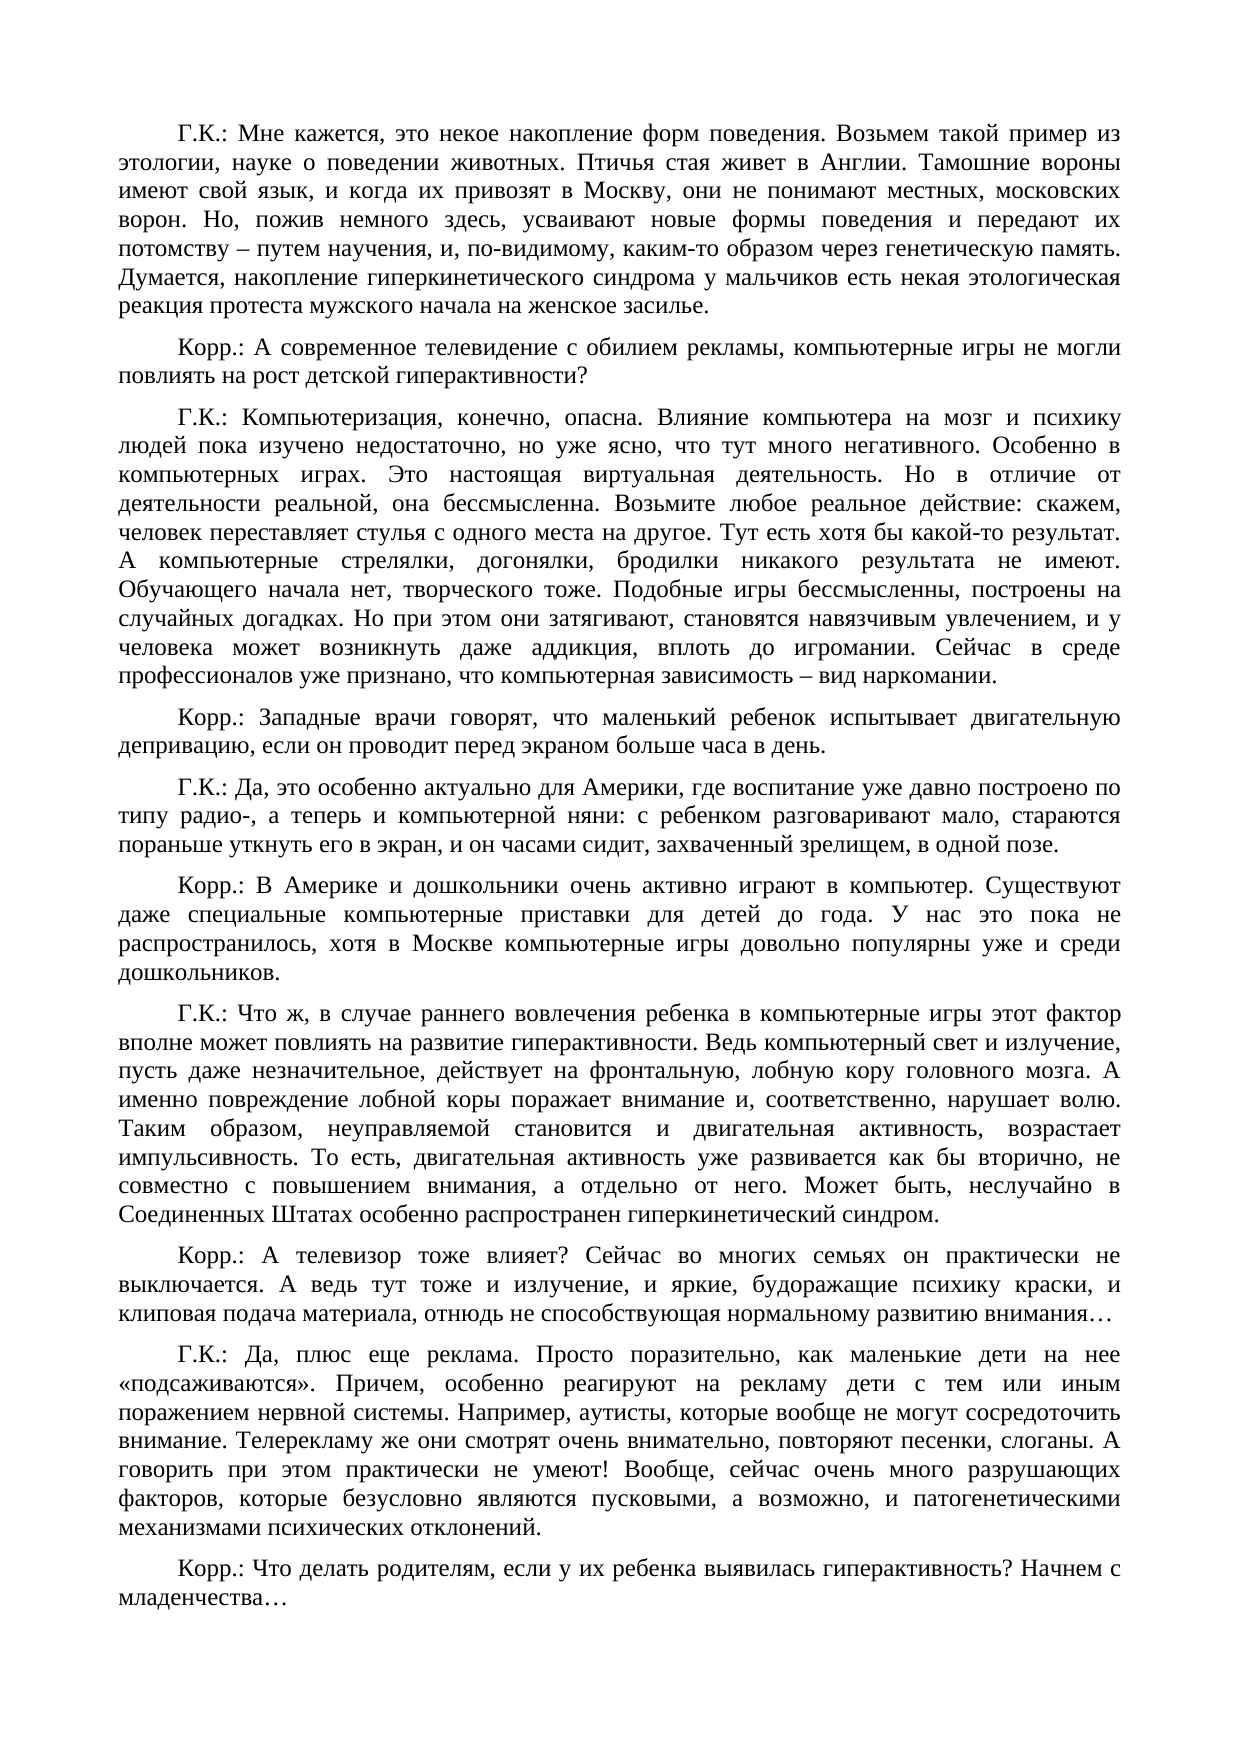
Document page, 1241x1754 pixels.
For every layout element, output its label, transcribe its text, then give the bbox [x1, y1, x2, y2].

text Г.К.: Что ж, в случае раннего вовлечения ребенка в компьютерные игры этот фактор вполне может повлиять на развитие гиперактивности. Ведь компьютерный свет и излучение, пусть даже незначительное, действует на фронтальную, лобную кору головного мозга. А именно повреждение лобной коры поражает внимание и, соответственно, нарушает волю. Таким образом, неуправляемой становится и двигательная активность, возрастает импульсивность. То есть, двигательная активность уже развивается как бы вторично, не совместно с повышением внимания, а отдельно от него. Может быть, неслучайно в Соединенных Штатах особенно распространен гиперкинетический синдром. [118, 998, 1122, 1228]
text Г.К.: Да, это особенно актуально для Америки, где воспитание уже давно построено по типу радио-, а теперь и компьютерной няни: с ребенком разговаривают мало, стараются пораньше уткнуть его в экран, и он часами сидит, захваченный зрелищем, в одной позе. [118, 772, 1122, 858]
text Корр.: Что делать родителям, если у их ребенка выявилась гиперактивность? Начнем с младенчества… [118, 1553, 1122, 1611]
text Корр.: А телевизор тоже влияет? Сейчас во многих семьях он практически не выключается. А ведь тут тоже и излучение, и яркие, будоражащие психику краски, и клиповая подача материала, отнюдь не способствующая нормальному развитию внимания… [118, 1241, 1122, 1327]
text Корр.: А современное телевидение с обилием рекламы, компьютерные игры не могли повлиять на рост детской гиперактивности? [118, 332, 1122, 389]
text Корр.: Западные врачи говорят, что маленький ребенок испытывает двигательную депривацию, если он проводит перед экраном больше часа в день. [118, 702, 1122, 759]
text Г.К.: Мне кажется, это некое накопление форм поведения. Возьмем такой пример из этологии, науке о поведении животных. Птичья стая живет в Англии. Тамошние вороны имеют свой язык, и когда их привозят в Москву, они не понимают местных, московских ворон. Но, пожив немного здесь, усваивают новые формы поведения и передают их потомству – путем научения, и, по-видимому, каким-то образом через генетическую память. Думается, накопление гиперкинетического синдрома у мальчиков есть некая этологическая реакция протеста мужского начала на женское засилье. [118, 118, 1122, 319]
text Г.К.: Да, плюс еще реклама. Просто поразительно, как маленькие дети на нее «подсаживаются». Причем, особенно реагируют на рекламу дети с тем или иным поражением нервной системы. Например, аутисты, которые вообще не могут сосредоточить внимание. Телерекламу же они смотрят очень внимательно, повторяют песенки, слоганы. А говорить при этом практически не умеют! Вообще, сейчас очень много разрушающих факторов, которые безусловно являются пусковыми, а возможно, и патогенетическими механизмами психических отклонений. [118, 1339, 1122, 1541]
text Корр.: В Америке и дошкольники очень активно играют в компьютер. Существуют даже специальные компьютерные приставки для детей до года. У нас это пока не распространилось, хотя в Москве компьютерные игры довольно популярны уже и среди дошкольников. [118, 871, 1122, 986]
text Г.К.: Компьютеризация, конечно, опасна. Влияние компьютера на мозг и психику людей пока изучено недостаточно, но уже ясно, что тут много негативного. Особенно в компьютерных играх. Это настоящая виртуальная деятельность. Но в отличие от деятельности реальной, она бессмысленна. Возьмите любое реальное действие: скажем, человек переставляет стулья с одного места на другое. Тут есть хотя бы какой-то результат. А компьютерные стрелялки, догонялки, бродилки никакого результата не имеют. Обучающего начала нет, творческого тоже. Подобные игры бессмысленны, построены на случайных догадках. Но при этом они затягивают, становятся навязчивым увлечением, и у человека может возникнуть даже аддикция, вплоть до игромании. Сейчас в среде профессионалов уже признано, что компьютерная зависимость – вид наркомании. [118, 402, 1122, 689]
